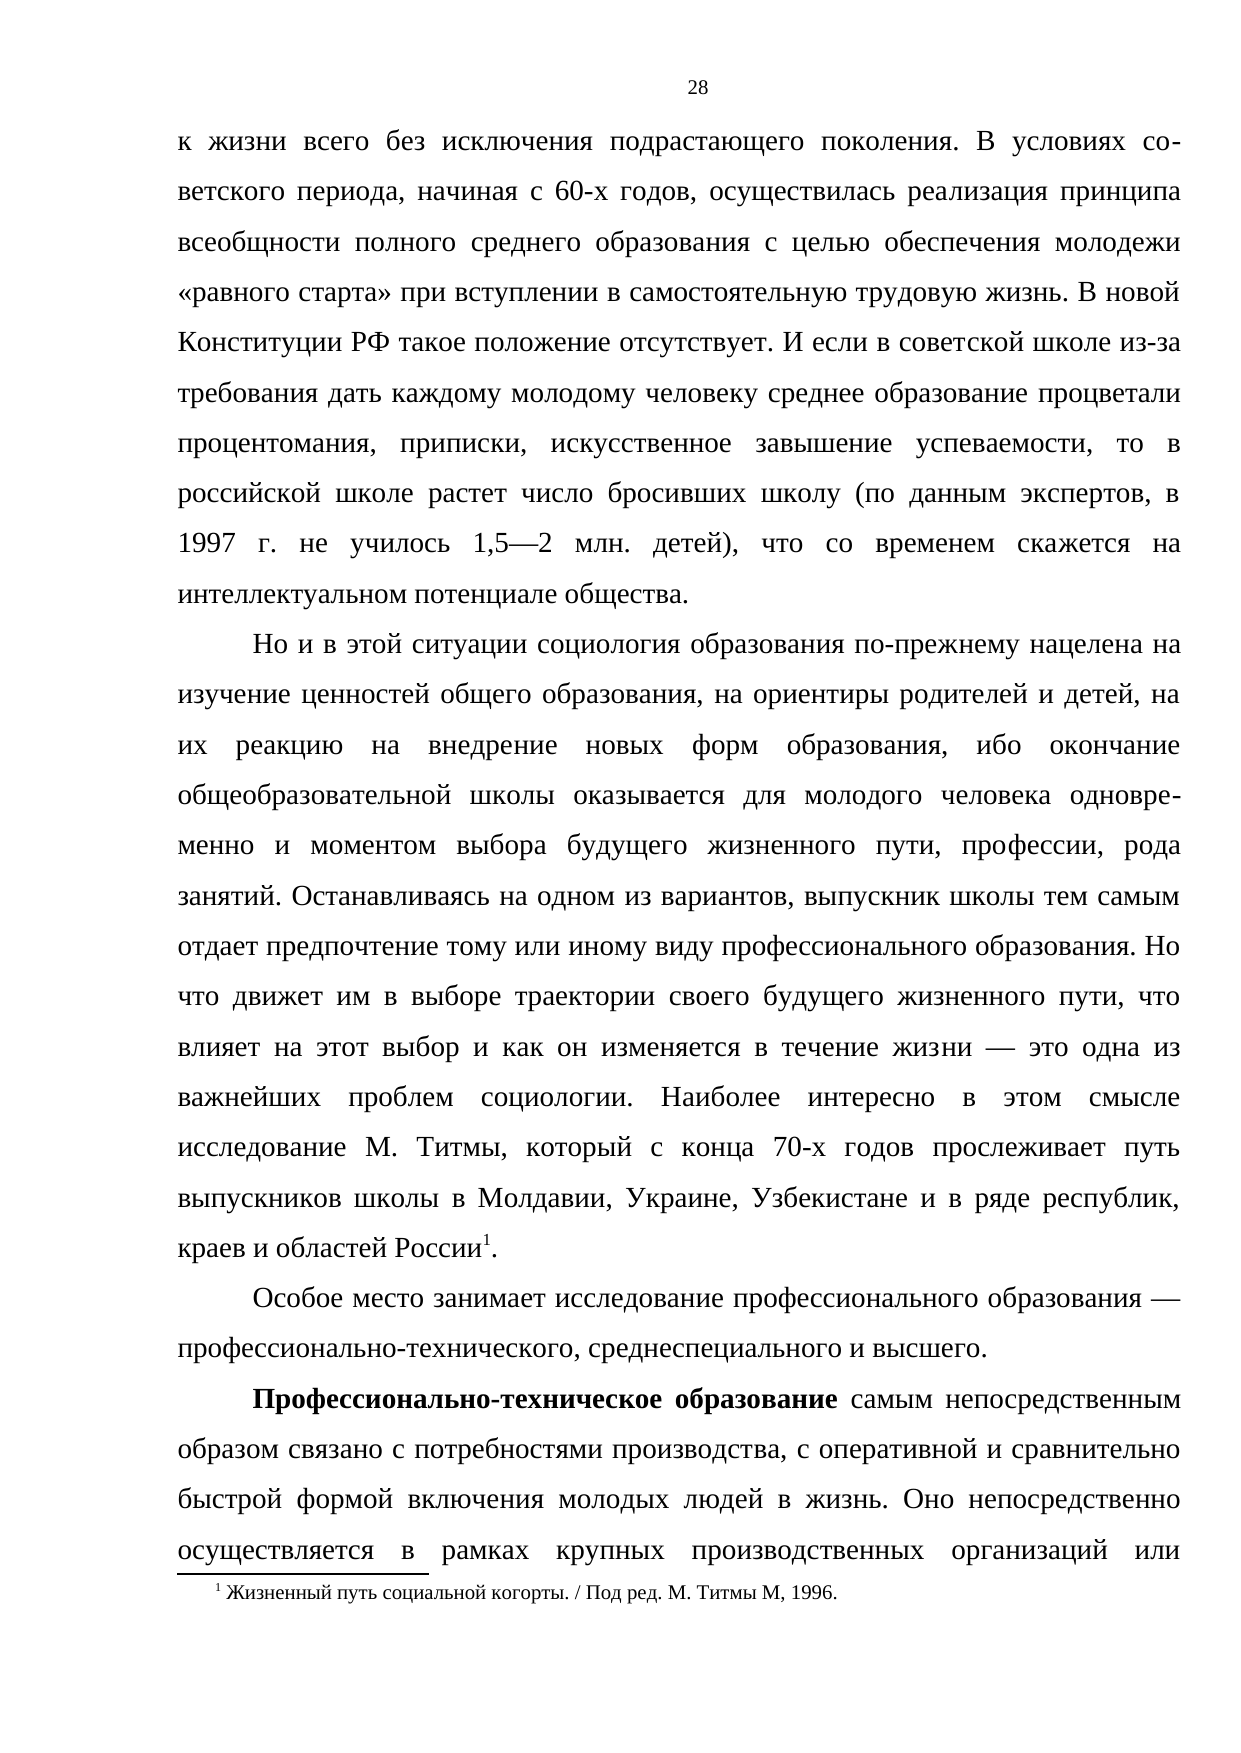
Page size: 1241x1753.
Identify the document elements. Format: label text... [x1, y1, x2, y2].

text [177, 1381, 1181, 1565]
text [177, 123, 1181, 609]
text Особое место занимает исследование профессионального образования — профессионально-технического, среднеспециального и высшего. [177, 1280, 1181, 1364]
text Но и в этой ситуации социология образования по-прежнему нацелена на изучение ценностей общего образования, на ориентиры родителей и детей, на их реакцию на внедрение новых форм образования, ибо окончание общеобразовательной школы оказывается для молодого человека одновременно и моментом выбора будущего жизненного пути, профессии, рода занятий. Останавливаясь на одном из вариантов, выпускник школы тем самым отдает предпочтение тому или иному виду профессионального образования. Но что движет им в выборе траектории своего будущего жизненного пути, что влияет на этот выбор и как он изменяется в течение жизни — это одна из важнейших проблем социологии. Наиболее интересно в этом смысле исследование М. Титмы, который с конца 70-х годов прослеживает путь выпускников школы в Молдавии, Украине, Узбекистане и в ряде республик, краев и областей России. [177, 626, 1181, 1263]
